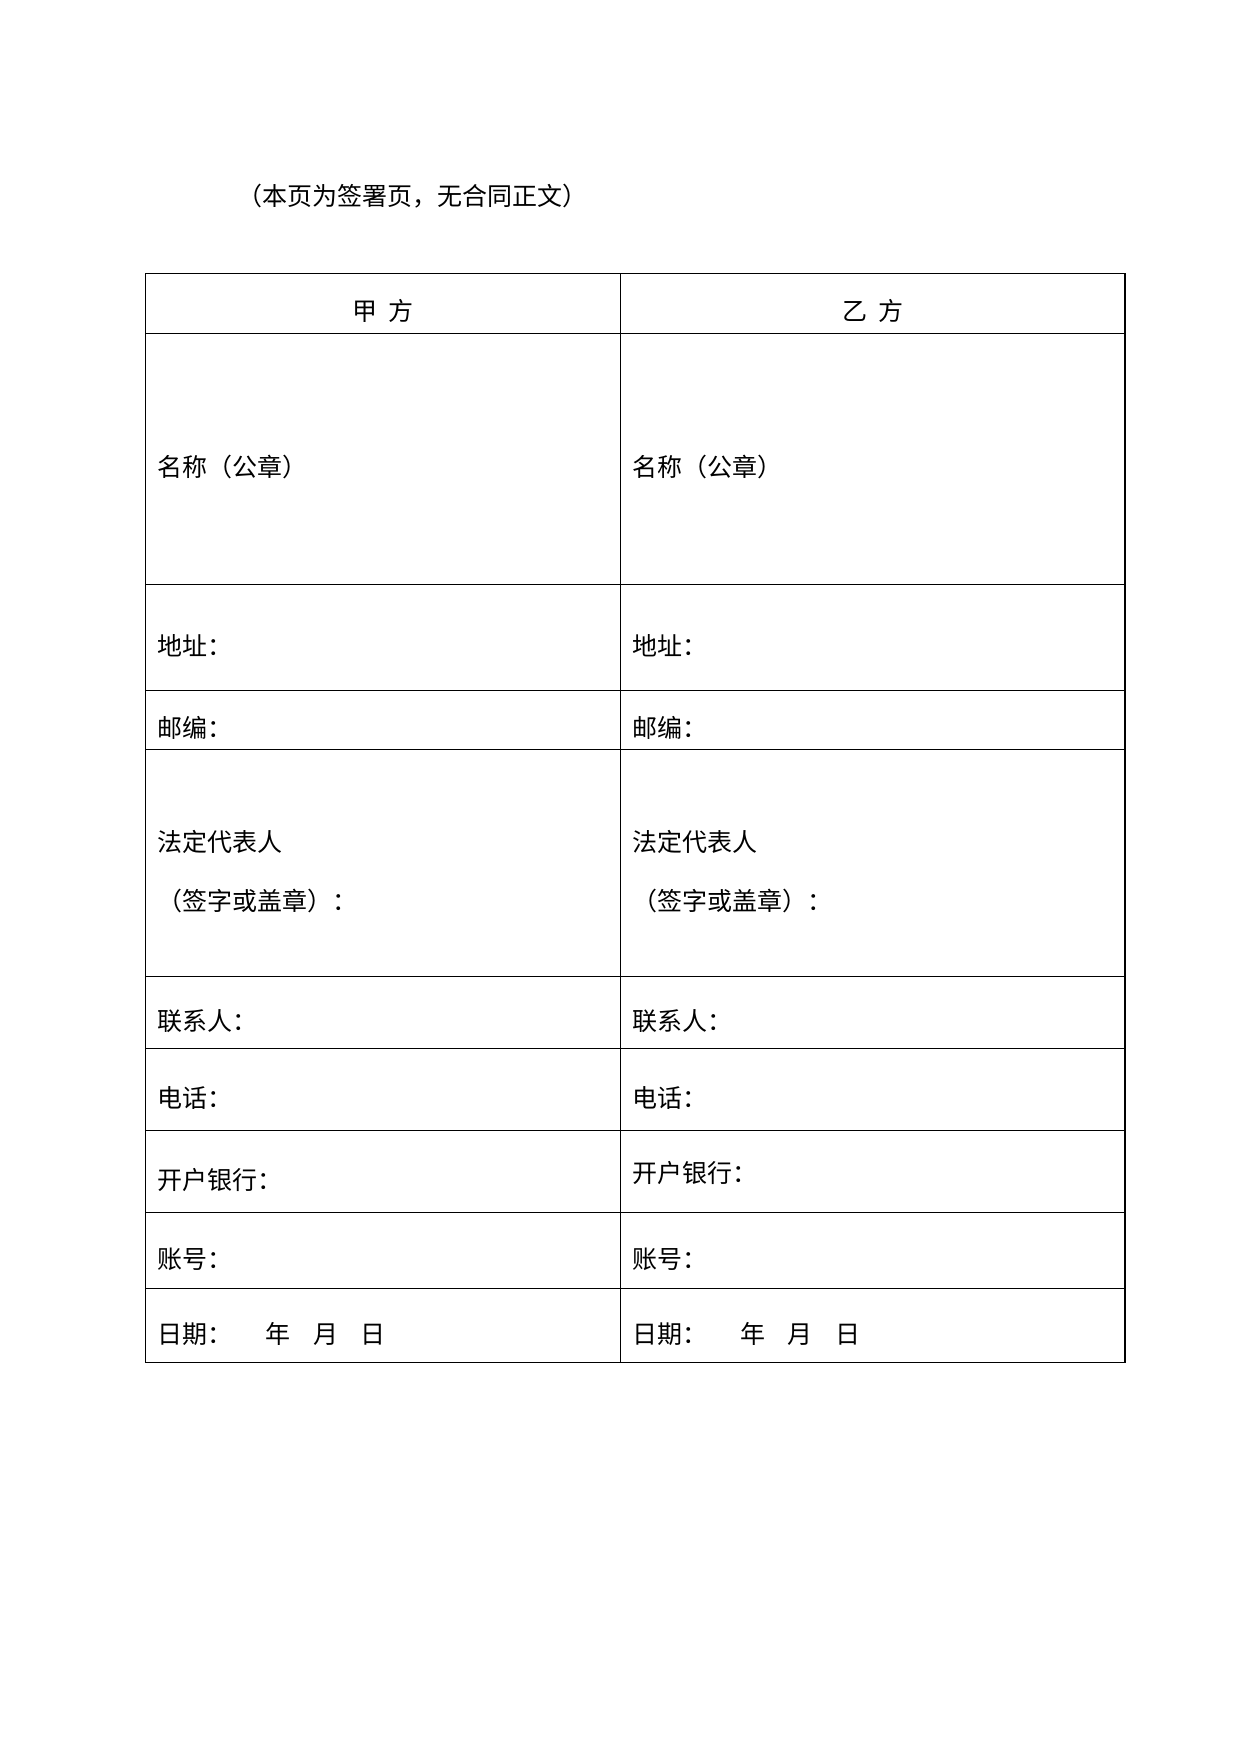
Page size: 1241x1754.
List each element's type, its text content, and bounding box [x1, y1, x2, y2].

table_cell 邮编： [621, 691, 1124, 749]
table_cell 地址： [621, 585, 1124, 690]
table_cell 账号： [621, 1213, 1124, 1288]
table_cell 开户银行： [621, 1131, 1124, 1212]
table_cell 邮编： [146, 691, 620, 749]
table_cell 账号： [146, 1213, 620, 1288]
table_cell 日期： 年 月 日 [621, 1289, 1124, 1362]
table_cell 法定代表人 （签字或盖章）： [621, 750, 1124, 976]
table_cell 名称（公章） [146, 334, 620, 584]
table_cell 电话： [146, 1049, 620, 1130]
table_cell 地址： [146, 585, 620, 690]
table_cell 日期： 年 月 日 [146, 1289, 620, 1362]
table_cell 联系人： [621, 977, 1124, 1048]
table_cell 开户银行： [146, 1131, 620, 1212]
table_cell 名称（公章） [621, 334, 1124, 584]
table_cell 电话： [621, 1049, 1124, 1130]
table_header 甲 方 [146, 274, 620, 332]
table_cell 法定代表人 （签字或盖章）： [146, 750, 620, 976]
table_cell 联系人： [146, 977, 620, 1048]
table_header 乙 方 [621, 274, 1124, 332]
text （本页为签署页，无合同正文） [187, 162, 1053, 227]
